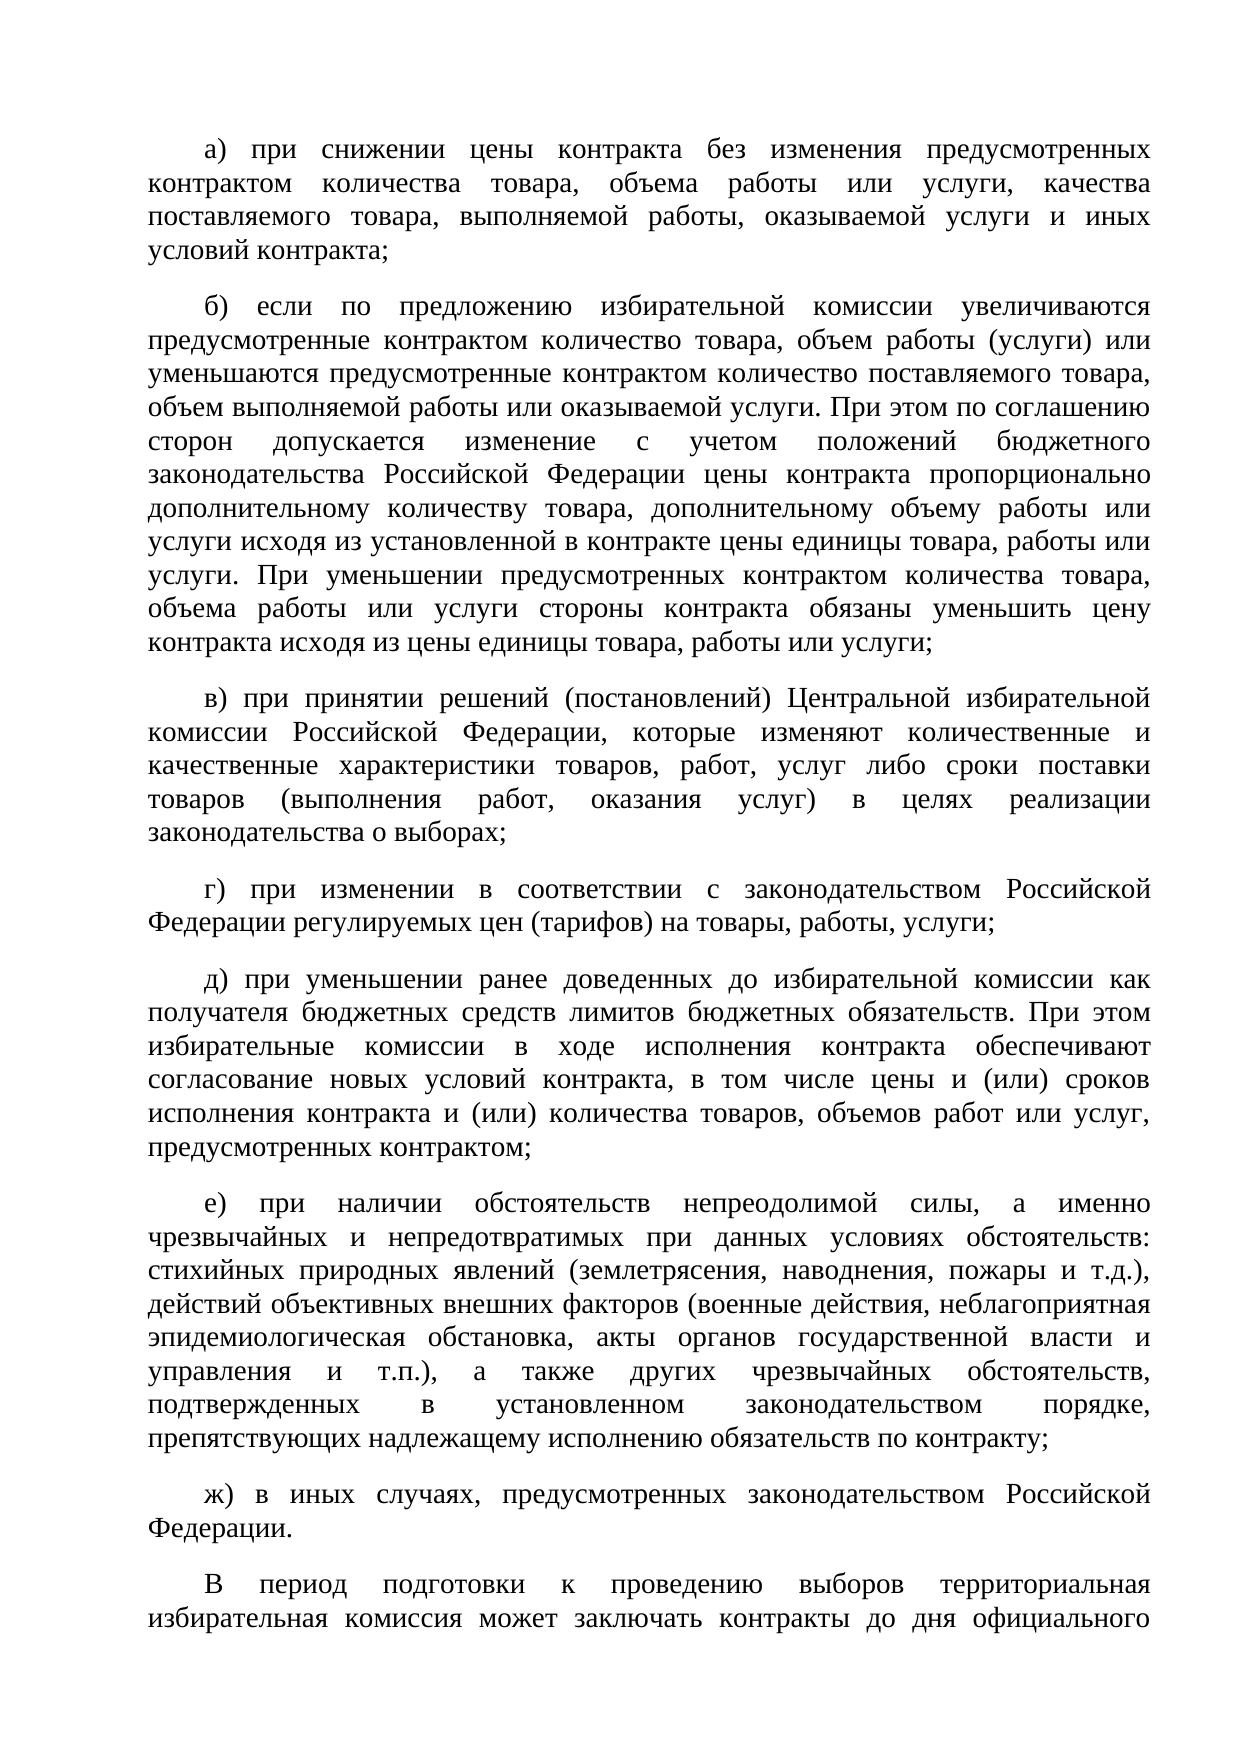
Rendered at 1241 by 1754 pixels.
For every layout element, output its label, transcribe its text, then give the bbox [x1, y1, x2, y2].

text ж) в иных случаях, предусмотренных законодательством Российской Федерации. [148, 1476, 1152, 1543]
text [148, 1566, 1152, 1633]
text б) если по предложению избирательной комиссии увеличиваются предусмотренные контрактом количество товара, объем работы (услуги) или уменьшаются предусмотренные контрактом количество поставляемого товара, объем выполняемой работы или оказываемой услуги. При этом по соглашению сторон допускается изменение с учетом положений бюджетного законодательства Российской Федерации цены контракта пропорционально дополнительному количеству товара, дополнительному объему работы или услуги исходя из установленной в контракте цены единицы товара, работы или услуги. При уменьшении предусмотренных контрактом количества товара, объема работы или услуги стороны контракта обязаны уменьшить цену контракта исходя из цены единицы товара, работы или услуги; [148, 288, 1152, 657]
text д) при уменьшении ранее доведенных до избирательной комиссии как получателя бюджетных средств лимитов бюджетных обязательств. При этом избирательные комиссии в ходе исполнения контракта обеспечивают согласование новых условий контракта, в том числе цены и (или) сроков исполнения контракта и (или) количества товаров, объемов работ или услуг, предусмотренных контрактом; [148, 961, 1152, 1162]
text в) при принятии решений (постановлений) Центральной избирательной комиссии Российской Федерации, которые изменяют количественные и качественные характеристики товаров, работ, услуг либо сроки поставки товаров (выполнения работ, оказания услуг) в целях реализации законодательства о выборах; [148, 680, 1152, 848]
text а) при снижении цены контракта без изменения предусмотренных контрактом количества товара, объема работы или услуги, качества поставляемого товара, выполняемой работы, оказываемой услуги и иных условий контракта; [148, 131, 1152, 266]
text е) при наличии обстоятельств непреодолимой силы, а именно чрезвычайных и непредотвратимых при данных условиях обстоятельств: стихийных природных явлений (землетрясения, наводнения, пожары и т.д.), действий объективных внешних факторов (военные действия, неблагоприятная эпидемиологическая обстановка, акты органов государственной власти и управления и т.п.), а также других чрезвычайных обстоятельств, подтвержденных в установленном законодательством порядке, препятствующих надлежащему исполнению обязательств по контракту; [148, 1185, 1152, 1453]
text г) при изменении в соответствии с законодательством Российской Федерации регулируемых цен (тарифов) на товары, работы, услуги; [148, 871, 1152, 938]
